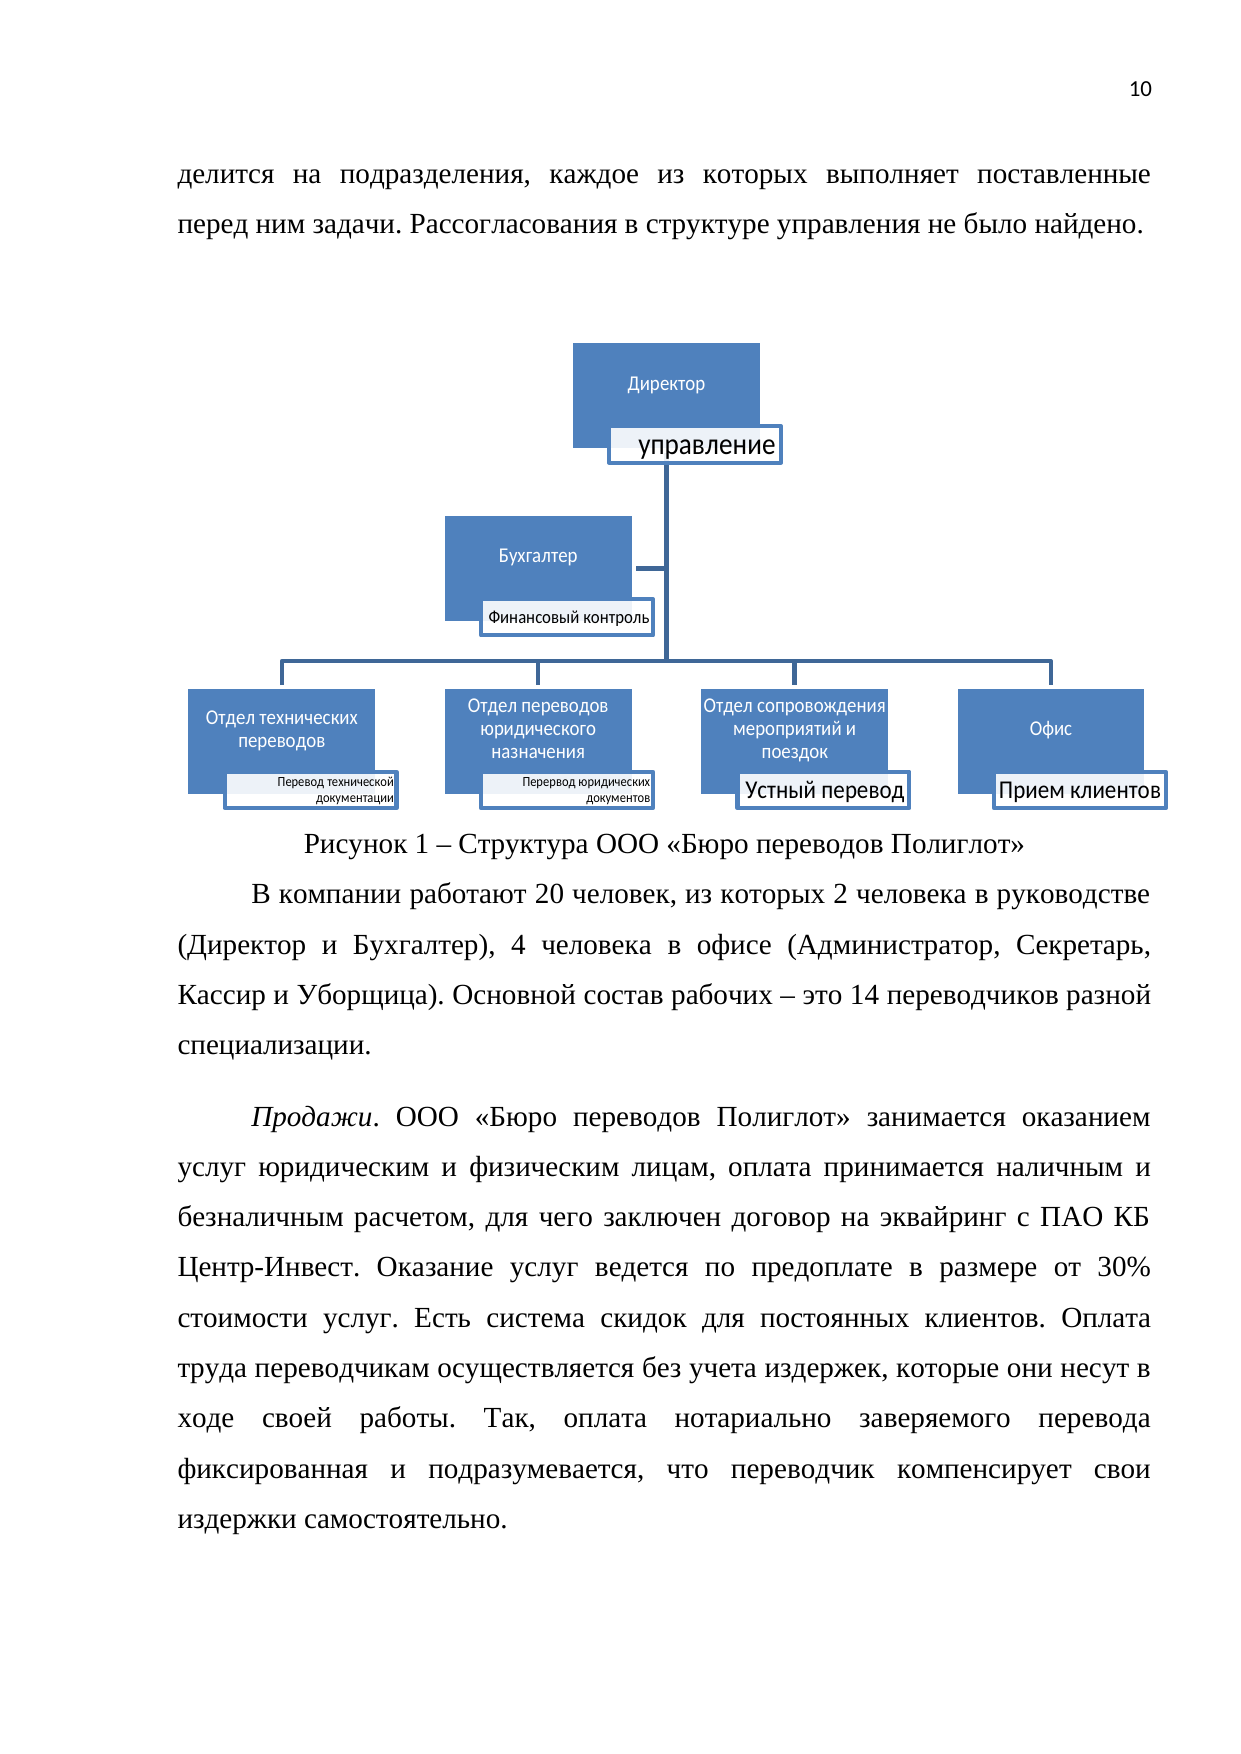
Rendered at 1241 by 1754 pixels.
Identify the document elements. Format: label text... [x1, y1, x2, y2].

text Рисунок 1 – Структура ООО «Бюро переводов Полиглот» [177, 826, 1152, 860]
text Продажи. ООО «Бюро переводов Полиглот» занимается оказанием услуг юридическим и физическим лицам, оплата принимается наличным и безналичным расчетом, для чего заключен договор на эквайринг с ПАО КБ Центр-Инвест. Оказание услуг ведется по предоплате в размере от 30% стоимости услуг. Есть система скидок для постоянных клиентов. Оплата труда переводчикам осуществляется без учета издержек, которые они несут в ходе своей работы. Так, оплата нотариально заверяемого перевода фиксированная и подразумевается, что переводчик компенсирует свои издержки самостоятельно. [177, 1099, 1152, 1535]
text В компании работают 20 человек, из которых 2 человека в руководстве (Директор и Бухгалтер), 4 человека в офисе (Администратор, Секретарь, Кассир и Уборщица). Основной состав рабочих – это 14 переводчиков разной специализации. [177, 877, 1152, 1061]
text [177, 156, 1152, 240]
